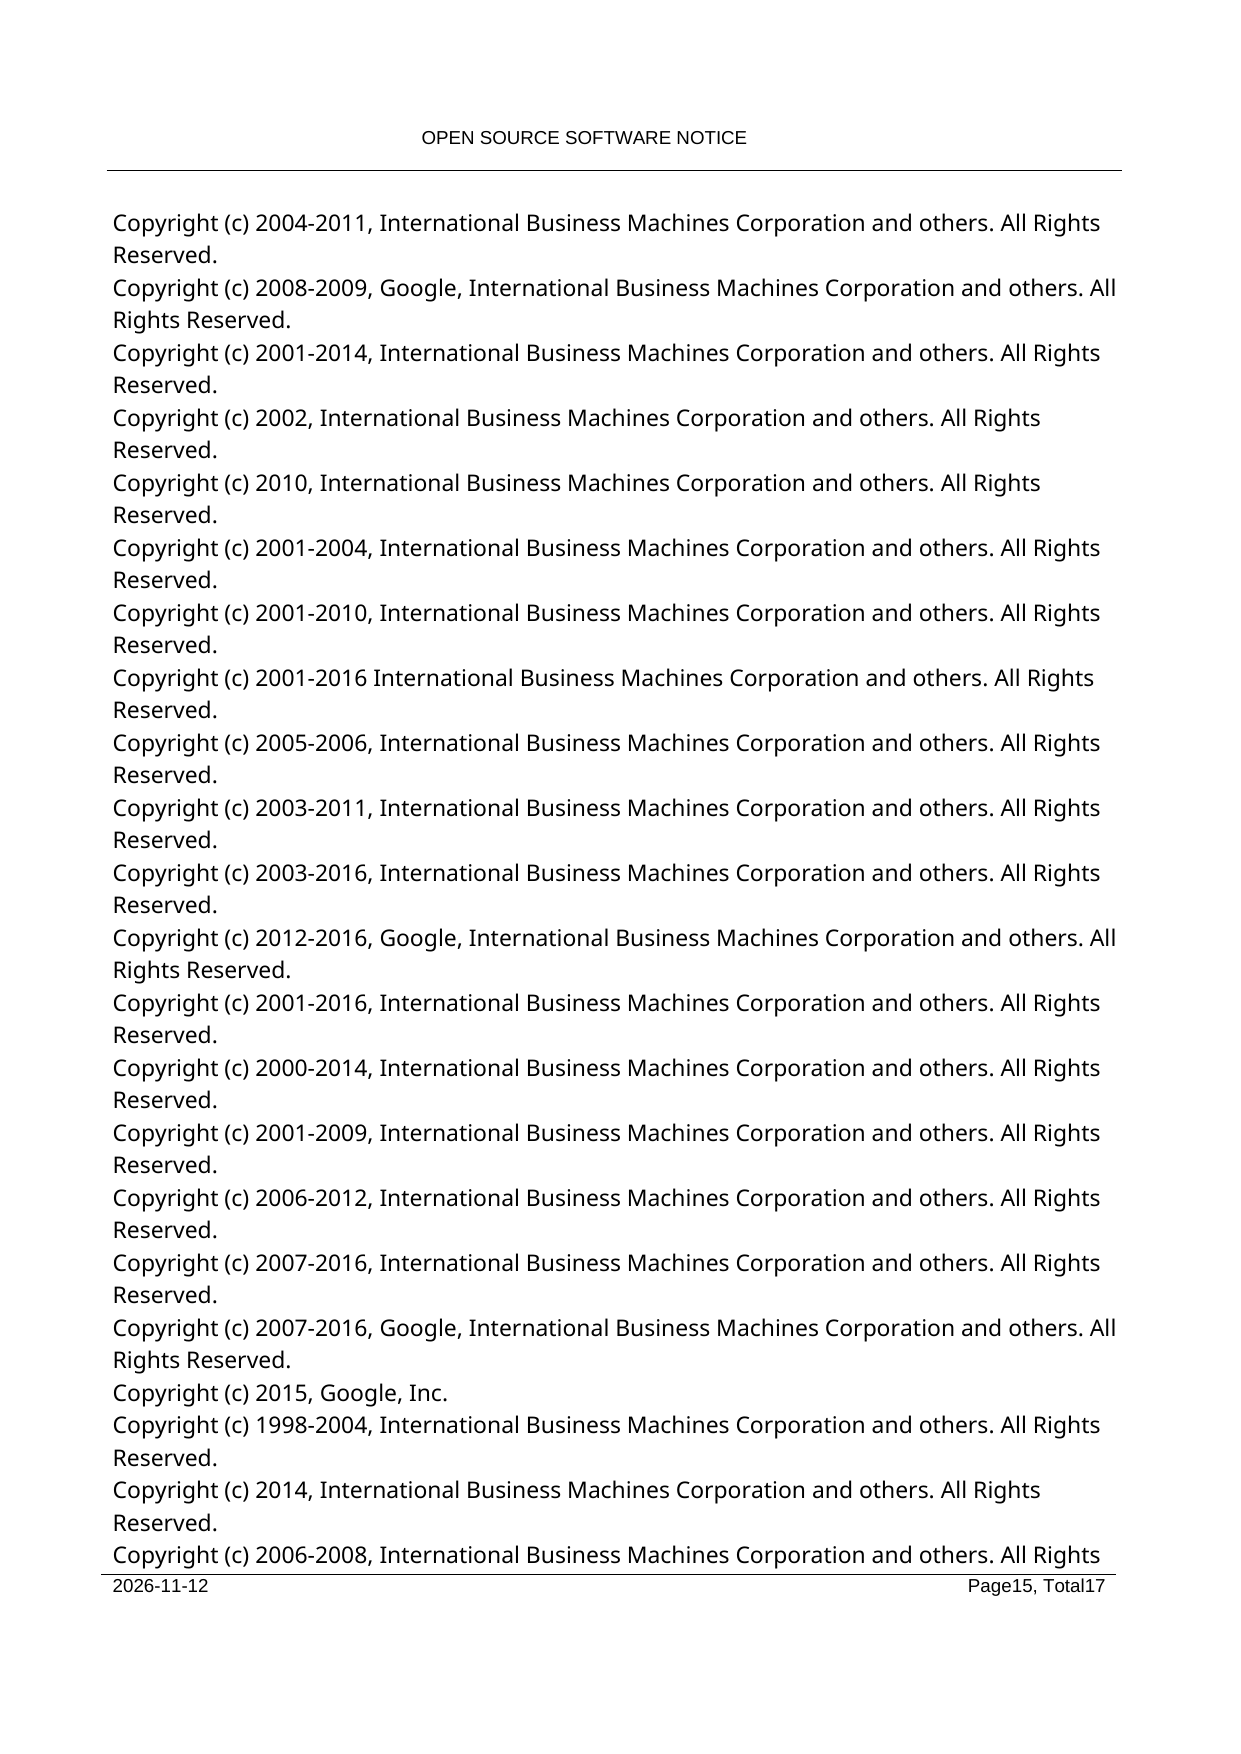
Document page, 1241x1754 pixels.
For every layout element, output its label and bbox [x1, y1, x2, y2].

text [112, 206, 1128, 1571]
